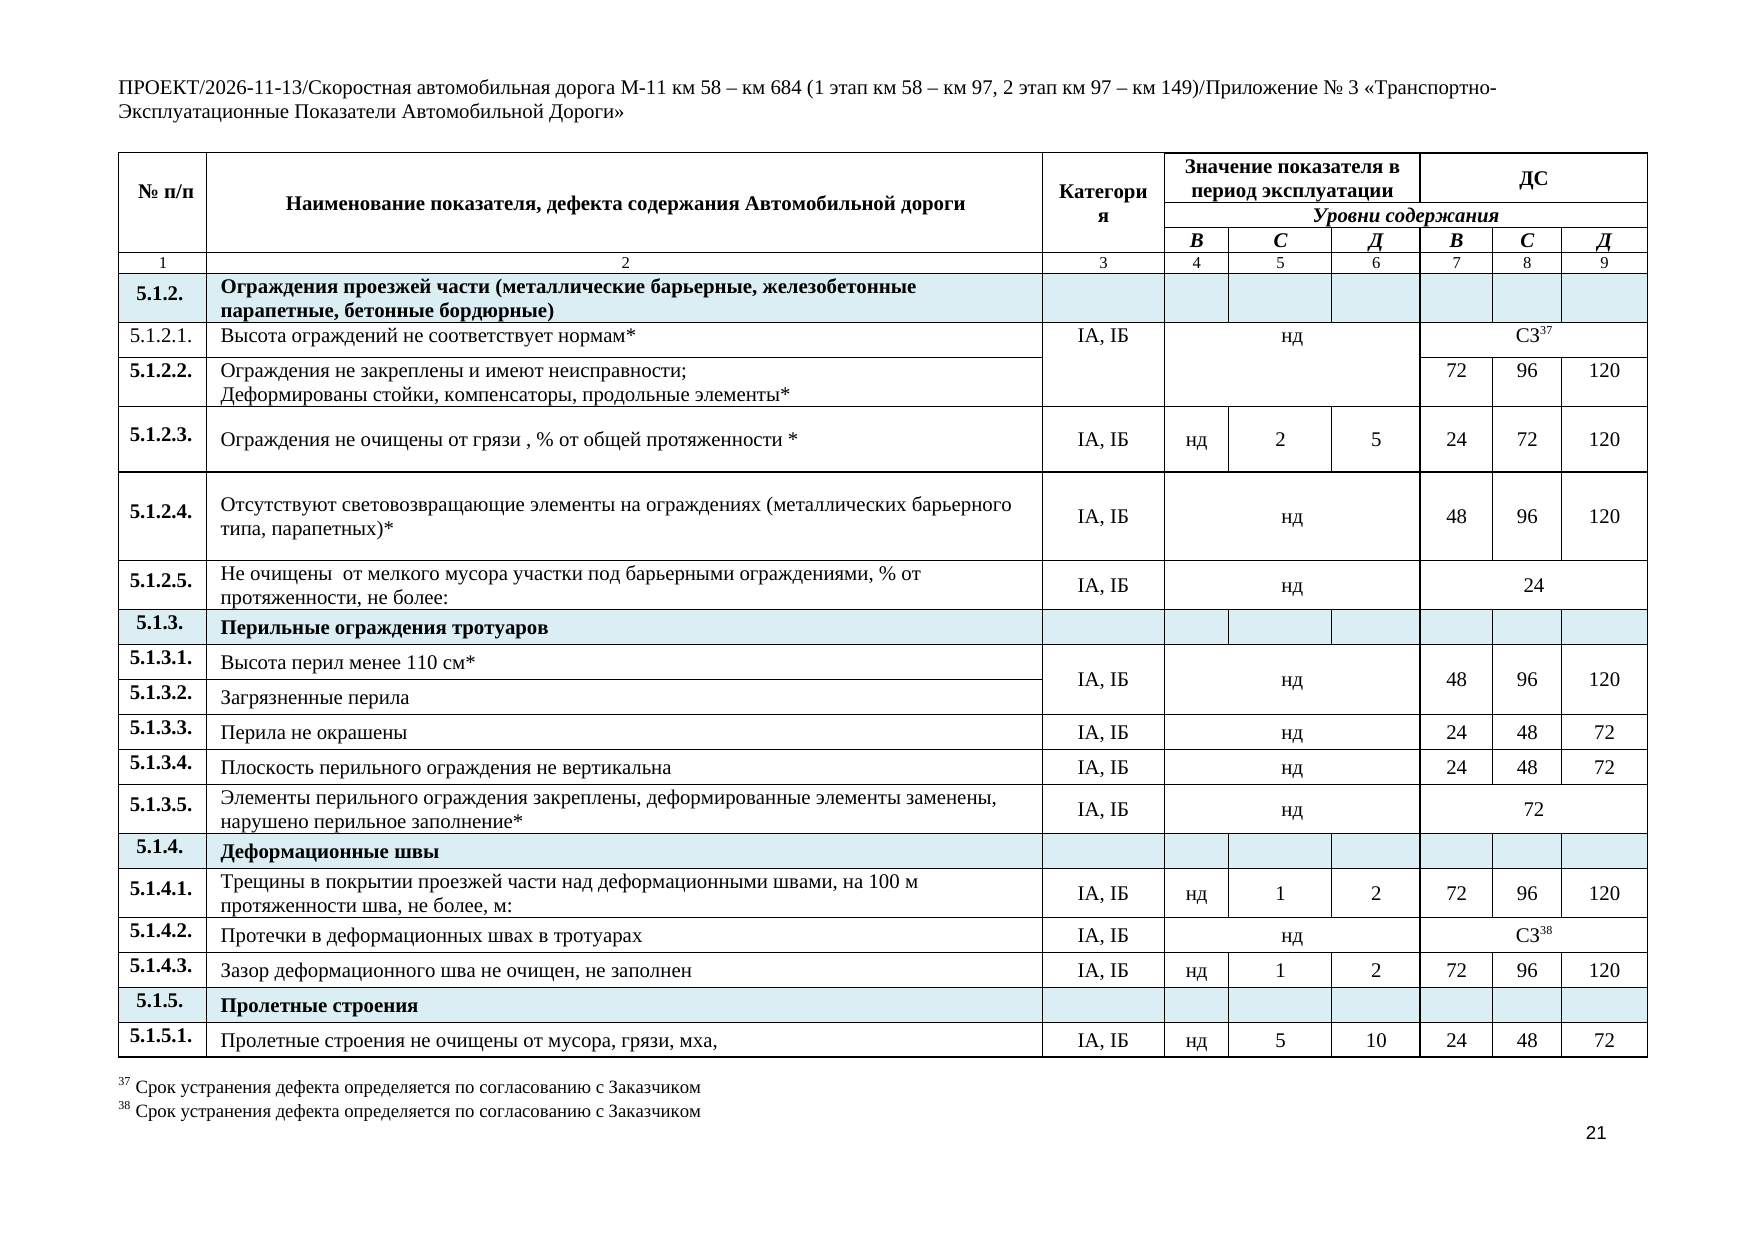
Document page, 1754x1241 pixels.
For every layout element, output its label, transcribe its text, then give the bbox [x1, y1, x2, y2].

table_cell IA, IБ [1043, 750, 1164, 784]
table_cell [119, 715, 206, 749]
table_header Наименование показателя, дефекта содержания Автомобильной дороги [207, 153, 1042, 252]
table_cell [1562, 274, 1647, 322]
table_cell 8 [1493, 253, 1561, 272]
table_cell [1493, 988, 1561, 1022]
table_cell нд [1165, 645, 1419, 714]
table_cell 1 [1229, 869, 1331, 917]
table_cell 48 [1493, 750, 1561, 784]
table_cell 96 [1493, 869, 1561, 917]
table_cell IA, IБ [1043, 473, 1164, 560]
table_cell [1165, 274, 1228, 322]
table_cell [1165, 610, 1228, 644]
table_cell 120 [1562, 953, 1647, 987]
table_cell 1 [1229, 953, 1331, 987]
table_cell Зазор деформационного шва не очищен, не заполнен [207, 953, 1042, 987]
table_cell [119, 561, 206, 609]
table_cell Загрязненные перила [207, 680, 1042, 714]
table_cell 48 [1421, 645, 1492, 714]
table_cell 120 [1562, 473, 1647, 560]
table_cell Перильные ограждения тротуаров [207, 610, 1042, 644]
table_cell 72 [1562, 715, 1647, 749]
table_cell Пролетные строения не очищены от мусора, грязи, мха, [207, 1023, 1042, 1056]
table_cell Д [1332, 228, 1419, 252]
table_cell [1043, 274, 1164, 322]
table_cell Ограждения не закреплены и имеют неисправности; Деформированы стойки, компенсаторы, продольные элементы* [207, 358, 1042, 406]
table_cell [1165, 834, 1228, 868]
table_cell [1562, 988, 1647, 1022]
table_cell нд [1165, 869, 1228, 917]
table_cell [119, 473, 206, 560]
table_cell [1043, 988, 1164, 1022]
table_cell 9 [1562, 253, 1647, 272]
table_cell 72 [1421, 953, 1492, 987]
table_cell [1165, 988, 1228, 1022]
table_cell 2 [207, 253, 1042, 272]
table_cell Отсутствуют световозвращающие элементы на ограждениях (металлических барьерного типа, парапетных)* [207, 473, 1042, 560]
table_cell нд [1165, 953, 1228, 987]
table_cell 24 [1421, 561, 1647, 609]
table_cell Деформационные швы [207, 834, 1042, 868]
table_cell 120 [1562, 645, 1647, 714]
table_cell нд [1165, 918, 1419, 952]
table_cell 5 [1229, 253, 1331, 272]
table_cell IA, IБ [1043, 407, 1164, 471]
table_cell IA, IБ [1043, 785, 1164, 833]
table_cell [119, 785, 206, 833]
table_cell 120 [1562, 407, 1647, 471]
table_cell нд [1165, 407, 1228, 471]
table_header Значение показателя в период эксплуатации [1165, 154, 1419, 202]
table_cell IA, IБ [1043, 645, 1164, 714]
table_cell 24 [1421, 715, 1492, 749]
table_cell 5 [1332, 407, 1419, 471]
table_header № п/п [119, 153, 206, 252]
table_cell [119, 610, 206, 644]
table_cell нд [1165, 1023, 1228, 1056]
table_cell нд [1165, 323, 1419, 406]
table_cell [119, 953, 206, 987]
table_cell [119, 834, 206, 868]
table_cell 96 [1493, 953, 1561, 987]
table_cell С [1229, 228, 1331, 252]
table_cell Уровни содержания [1165, 203, 1647, 227]
table_cell 6 [1332, 253, 1419, 272]
table_cell [119, 358, 206, 406]
table_cell 120 [1562, 869, 1647, 917]
table_cell [1229, 610, 1331, 644]
table_cell нд [1165, 473, 1419, 560]
table_cell 72 [1562, 1023, 1647, 1056]
table_cell 5 [1229, 1023, 1331, 1056]
table_cell [119, 869, 206, 917]
table_cell [119, 918, 206, 952]
table_cell В [1421, 228, 1492, 252]
table_cell 4 [1165, 253, 1228, 272]
table_cell Высота перил менее 110 см* [207, 645, 1042, 679]
table_cell нд [1165, 561, 1419, 609]
table_cell Ограждения не очищены от грязи , % от общей протяженности * [207, 407, 1042, 471]
table_cell нд [1165, 785, 1419, 833]
table_cell [1332, 274, 1419, 322]
table_cell Д [1562, 228, 1647, 252]
table_cell [1421, 834, 1492, 868]
table_cell 120 [1562, 358, 1647, 406]
table_cell [1421, 988, 1492, 1022]
table_cell 24 [1421, 407, 1492, 471]
table_cell 7 [1421, 253, 1492, 272]
table_cell [1043, 610, 1164, 644]
table_cell 72 [1562, 750, 1647, 784]
table_cell 48 [1493, 715, 1561, 749]
table_cell 24 [1421, 750, 1492, 784]
table_cell Пролетные строения [207, 988, 1042, 1022]
table_cell IA, IБ [1043, 561, 1164, 609]
table_cell [1562, 834, 1647, 868]
table_cell Перила не окрашены [207, 715, 1042, 749]
table_cell 3 [1043, 253, 1164, 272]
table_cell Протечки в деформационных швах в тротуарах [207, 918, 1042, 952]
table_cell [1562, 610, 1647, 644]
table_cell нд [1165, 750, 1419, 784]
table_cell В [1165, 228, 1228, 252]
table_cell IA, IБ [1043, 869, 1164, 917]
table_cell [119, 274, 206, 322]
table_header ДС [1421, 154, 1647, 202]
table_cell [119, 645, 206, 679]
table_cell Трещины в покрытии проезжей части над деформационными швами, на 100 м протяженности шва, не более, м: [207, 869, 1042, 917]
table_cell 72 [1421, 358, 1492, 406]
table_cell Не очищены от мелкого мусора участки под барьерными ограждениями, % от протяженности, не более: [207, 561, 1042, 609]
table_cell [119, 323, 206, 357]
table_cell [1421, 274, 1492, 322]
table_cell 96 [1493, 645, 1561, 714]
table_cell 48 [1421, 473, 1492, 560]
table_cell 2 [1229, 407, 1331, 471]
table_cell [1229, 274, 1331, 322]
table_cell 96 [1493, 473, 1561, 560]
table_cell СЗ [1421, 323, 1647, 357]
table_cell нд [1165, 715, 1419, 749]
table_cell IA, IБ [1043, 953, 1164, 987]
table_cell 96 [1493, 358, 1561, 406]
table_cell 1 [119, 253, 206, 272]
table_cell [119, 750, 206, 784]
table_cell [119, 988, 206, 1022]
table_cell [1229, 988, 1331, 1022]
table_cell [1493, 834, 1561, 868]
table_cell IA, IБ [1043, 1023, 1164, 1056]
table_cell Плоскость перильного ограждения не вертикальна [207, 750, 1042, 784]
table_cell 2 [1332, 869, 1419, 917]
table_cell IA, IБ [1043, 918, 1164, 952]
table_cell IA, IБ [1043, 715, 1164, 749]
table_cell [119, 1023, 206, 1056]
table_cell 10 [1332, 1023, 1419, 1056]
table_cell Элементы перильного ограждения закреплены, деформированные элементы заменены, нарушено перильное заполнение* [207, 785, 1042, 833]
table_cell 72 [1421, 785, 1647, 833]
table_cell [1043, 834, 1164, 868]
table_cell [1421, 610, 1492, 644]
table_cell СЗ [1421, 918, 1647, 952]
table_cell [1493, 274, 1561, 322]
table_header Категория [1043, 153, 1164, 252]
table_cell 24 [1421, 1023, 1492, 1056]
table_cell 2 [1332, 953, 1419, 987]
table_cell [1229, 834, 1331, 868]
table_cell 48 [1493, 1023, 1561, 1056]
table_cell С [1493, 228, 1561, 252]
table_cell 72 [1493, 407, 1561, 471]
table_cell Высота ограждений не соответствует нормам* [207, 323, 1042, 357]
table_cell IA, IБ [1043, 323, 1164, 406]
table_cell [1493, 610, 1561, 644]
table_cell 72 [1421, 869, 1492, 917]
table_cell Ограждения проезжей части (металлические барьерные, железобетонные парапетные, бетонные бордюрные) [207, 274, 1042, 322]
table_cell [119, 407, 206, 471]
table_cell [1332, 988, 1419, 1022]
table_cell [119, 680, 206, 714]
table_cell [1332, 834, 1419, 868]
table_cell [1332, 610, 1419, 644]
